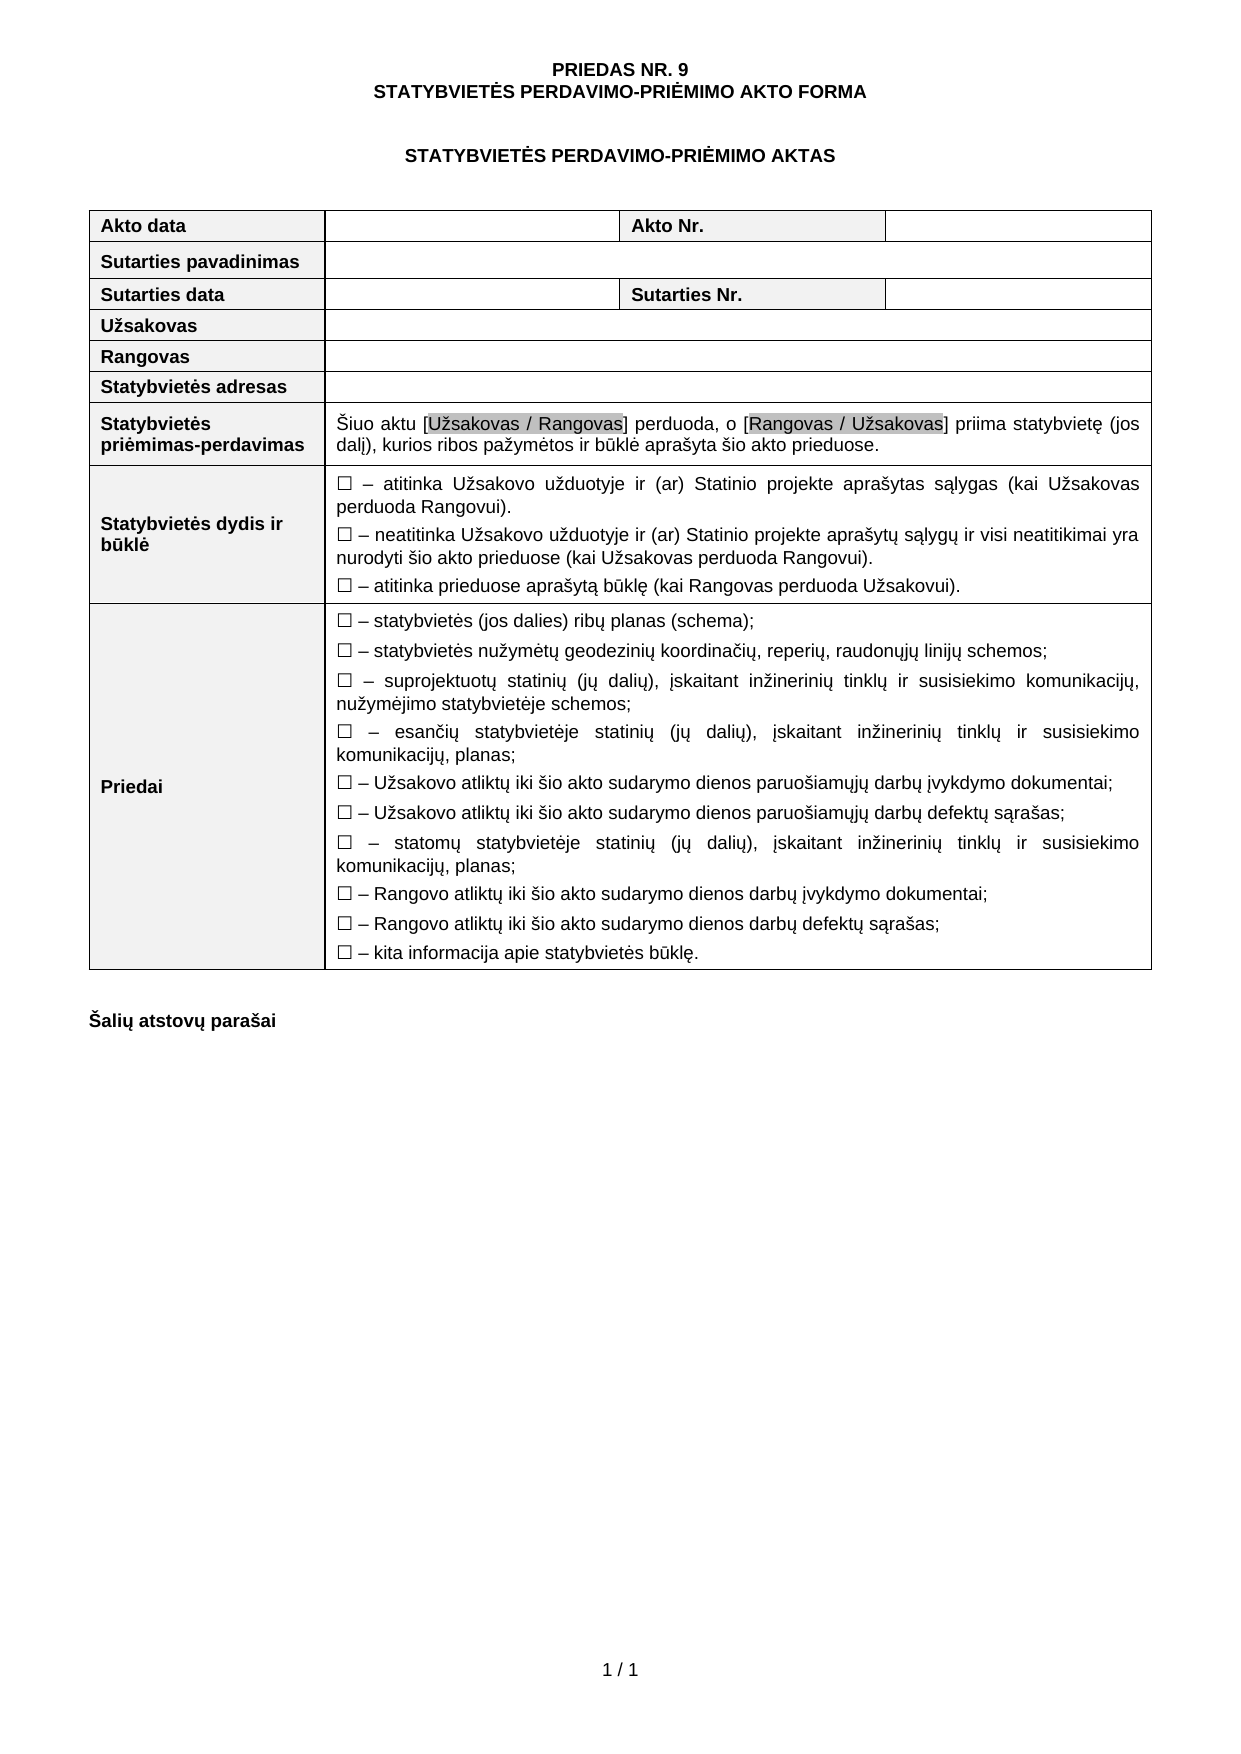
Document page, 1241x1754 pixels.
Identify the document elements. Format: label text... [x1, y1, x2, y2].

text PRIEDAS NR. 9 [89, 59, 1152, 81]
table_cell [326, 341, 1151, 371]
table_cell [326, 279, 619, 309]
table_cell [886, 279, 1151, 309]
table_cell – atitinka Užsakovo užduotyje ir (ar) Statinio projekte aprašytas sąlygas (kai Užsakovas perduoda Rangovui). – neatitinka Užsakovo užduotyje ir (ar) Statinio projekte aprašytų sąlygų ir visi neatitikimai yra nurodyti šio akto prieduose (kai Užsakovas perduoda Rangovui). – atitinka prieduose aprašytą būklę (kai Rangovas perduoda Užsakovui). [326, 466, 1151, 602]
table_cell Priedai [90, 604, 324, 969]
table_cell Šiuo aktu [Užsakovas / Rangovas] perduoda, o [Rangovas / Užsakovas] priima statybvietę (jos dalį), kurios ribos pažymėtos ir būklė aprašyta šio akto prieduose. [326, 403, 1151, 465]
table_cell Statybvietės priėmimas-perdavimas [90, 403, 324, 465]
table_cell Sutarties pavadinimas [90, 242, 324, 278]
table_cell Sutarties Nr. [620, 279, 885, 309]
table_header [326, 211, 619, 241]
table_cell Užsakovas [90, 310, 324, 340]
table_cell – statybvietės (jos dalies) ribų planas (schema); – statybvietės nužymėtų geodezinių koordinačių, reperių, raudonųjų linijų schemos; – suprojektuotų statinių (jų dalių), įskaitant inžinerinių tinklų ir susisiekimo komunikacijų, nužymėjimo statybvietėje schemos; – esančių statybvietėje statinių (jų dalių), įskaitant inžinerinių tinklų ir susisiekimo komunikacijų, planas; – Užsakovo atliktų iki šio akto sudarymo dienos paruošiamųjų darbų įvykdymo dokumentai; – Užsakovo atliktų iki šio akto sudarymo dienos paruošiamųjų darbų defektų sąrašas; – statomų statybvietėje statinių (jų dalių), įskaitant inžinerinių tinklų ir susisiekimo komunikacijų, planas; – Rangovo atliktų iki šio akto sudarymo dienos darbų įvykdymo dokumentai; – Rangovo atliktų iki šio akto sudarymo dienos darbų defektų sąrašas; – kita informacija apie statybvietės būklę. [326, 604, 1151, 969]
text STATYBVIETĖS PERDAVIMO-PRIĖMIMO AKTAS [89, 145, 1152, 167]
table_header Akto Nr. [620, 211, 885, 241]
table_cell [326, 242, 1151, 278]
text Šalių atstovų parašai [89, 1010, 1152, 1032]
table_cell [326, 372, 1151, 402]
table_header Akto data [90, 211, 324, 241]
table_cell Statybvietės adresas [90, 372, 324, 402]
table_cell Sutarties data [90, 279, 324, 309]
table_cell Statybvietės dydis ir būklė [90, 466, 324, 602]
table_cell Rangovas [90, 341, 324, 371]
table_cell [326, 310, 1151, 340]
table_header [886, 211, 1151, 241]
text STATYBVIETĖS PERDAVIMO-PRIĖMIMO AKTO FORMA [89, 81, 1152, 102]
